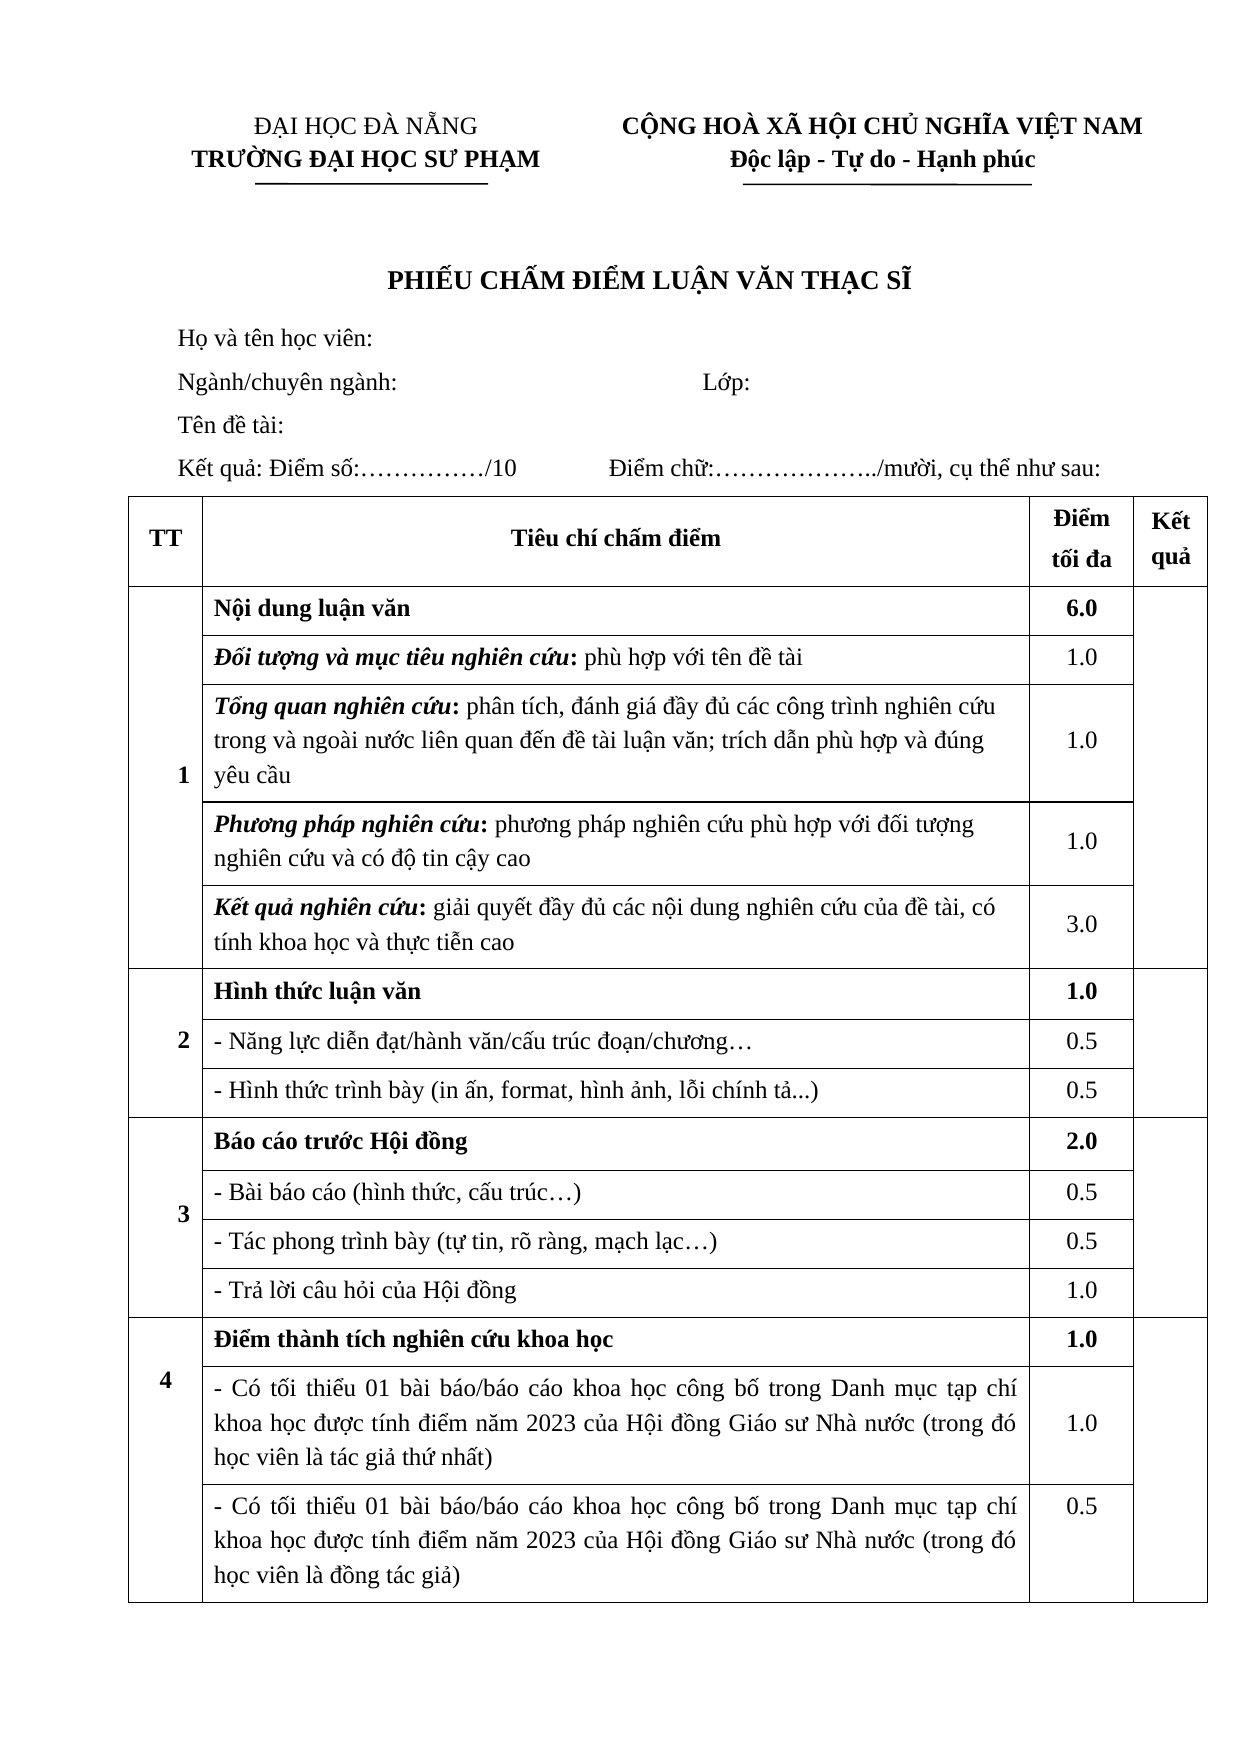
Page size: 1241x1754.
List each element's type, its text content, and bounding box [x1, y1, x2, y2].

text Ngành/chuyên ngành: Lớp: [177, 367, 1122, 395]
table_cell [1134, 1318, 1207, 1602]
table_header Điểm tối đa [1030, 497, 1133, 586]
table_cell - Tác phong trình bày (tự tin, rõ ràng, mạch lạc…) [203, 1220, 1029, 1268]
table_cell 3 [129, 1118, 202, 1317]
table_cell 2.0 [1030, 1118, 1133, 1170]
table_cell 3.0 [1030, 886, 1133, 968]
table_cell 4 [129, 1318, 202, 1602]
table_cell 1.0 [1030, 1318, 1133, 1366]
table_cell Hình thức luận văn [203, 969, 1029, 1019]
table_cell [1134, 1118, 1207, 1317]
table_cell - Năng lực diễn đạt/hành văn/cấu trúc đoạn/chương… [203, 1020, 1029, 1068]
table_header TT [129, 497, 202, 586]
table_cell 6.0 [1030, 587, 1133, 634]
text Tên đề tài: [177, 410, 1122, 438]
table_cell Nội dung luận văn [203, 587, 1029, 634]
text Kết quả: Điểm số:……………/10 Điểm chữ:………………../mười, cụ thể như sau: [177, 453, 1122, 482]
table_cell - Bài báo cáo (hình thức, cấu trúc…) [203, 1171, 1029, 1219]
table_cell - Có tối thiểu 01 bài báo/báo cáo khoa học công bố trong Danh mục tạp chí khoa học được tính điểm năm 2023 của Hội đồng Giáo sư Nhà nước (trong đó học viên là tác giả thứ nhất) [203, 1367, 1029, 1484]
table_header CỘNG HOÀ XÃ HỘI CHỦ NGHĨA VIỆT NAM Độc lập - Tự do - Hạnh phúc [573, 111, 1192, 211]
table_cell - Có tối thiểu 01 bài báo/báo cáo khoa học công bố trong Danh mục tạp chí khoa học được tính điểm năm 2023 của Hội đồng Giáo sư Nhà nước (trong đó học viên là đồng tác giả) [203, 1485, 1029, 1602]
table_cell Điểm thành tích nghiên cứu khoa học [203, 1318, 1029, 1366]
table_cell 0.5 [1030, 1069, 1133, 1117]
table_header ĐẠI HỌC ĐÀ NẴNG TRƯỜNG ĐẠI HỌC SƯ PHẠM [159, 111, 572, 211]
table_cell 0.5 [1030, 1485, 1133, 1602]
table_cell [1134, 969, 1207, 1117]
table_cell 0.5 [1030, 1220, 1133, 1268]
table_cell 0.5 [1030, 1020, 1133, 1068]
table_cell [1134, 587, 1207, 968]
table_cell Tổng quan nghiên cứu: phân tích, đánh giá đầy đủ các công trình nghiên cứu trong và ngoài nước liên quan đến đề tài luận văn; trích dẫn phù hợp và đúng yêu cầu [203, 685, 1029, 801]
table_cell 1.0 [1030, 1367, 1133, 1484]
table_cell 1.0 [1030, 969, 1133, 1019]
table_cell 1.0 [1030, 685, 1133, 801]
table_cell Báo cáo trước Hội đồng [203, 1118, 1029, 1170]
table_cell 1.0 [1030, 803, 1133, 885]
table_header Tiêu chí chấm điểm [203, 497, 1029, 586]
table_cell Kết quả nghiên cứu: giải quyết đầy đủ các nội dung nghiên cứu của đề tài, có tính khoa học và thực tiễn cao [203, 886, 1029, 968]
table_cell 1.0 [1030, 1269, 1133, 1317]
text Họ và tên học viên: [177, 323, 1122, 352]
text PHIẾU CHẤM ĐIỂM LUẬN VĂN THẠC SĨ [177, 264, 1122, 295]
table_cell Đối tượng và mục tiêu nghiên cứu: phù hợp với tên đề tài [203, 636, 1029, 683]
table_header Kết quả [1134, 497, 1207, 586]
table_cell 1.0 [1030, 636, 1133, 683]
table_cell - Trả lời câu hỏi của Hội đồng [203, 1269, 1029, 1317]
table_cell 2 [129, 969, 202, 1117]
table_cell 0.5 [1030, 1171, 1133, 1219]
table_cell - Hình thức trình bày (in ấn, format, hình ảnh, lỗi chính tả...) [203, 1069, 1029, 1117]
table_cell Phương pháp nghiên cứu: phương pháp nghiên cứu phù hợp với đối tượng nghiên cứu và có độ tin cậy cao [203, 803, 1029, 885]
table_cell 1 [129, 587, 202, 968]
